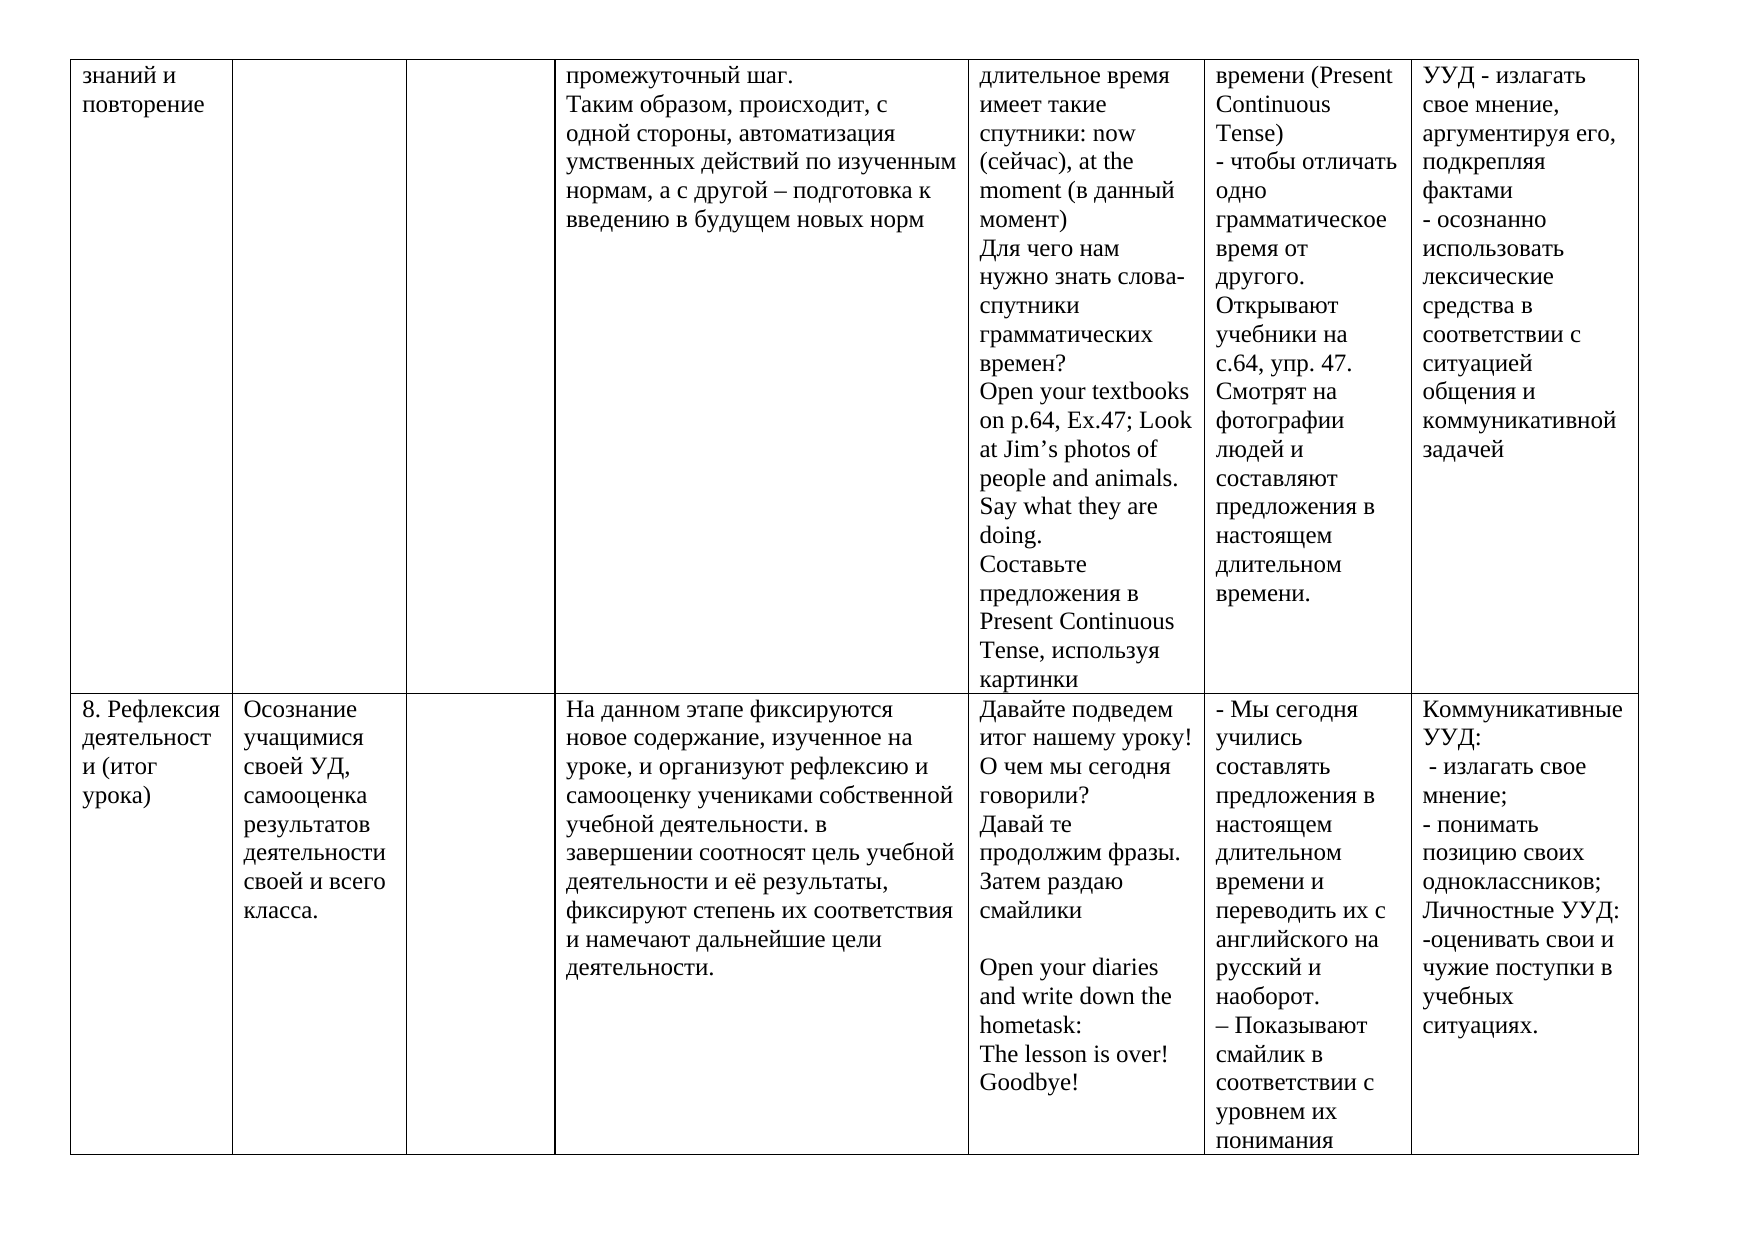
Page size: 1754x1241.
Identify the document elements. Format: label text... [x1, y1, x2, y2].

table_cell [969, 694, 1204, 1154]
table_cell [233, 694, 406, 1154]
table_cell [71, 694, 232, 1154]
table_cell . [233, 60, 406, 693]
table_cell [969, 60, 1204, 693]
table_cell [556, 694, 968, 1154]
table_cell [407, 694, 554, 1154]
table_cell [1412, 694, 1638, 1154]
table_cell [1205, 694, 1411, 1154]
table_cell [407, 60, 554, 693]
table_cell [1205, 60, 1411, 693]
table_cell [1412, 60, 1638, 693]
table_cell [71, 60, 232, 693]
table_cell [556, 60, 968, 693]
